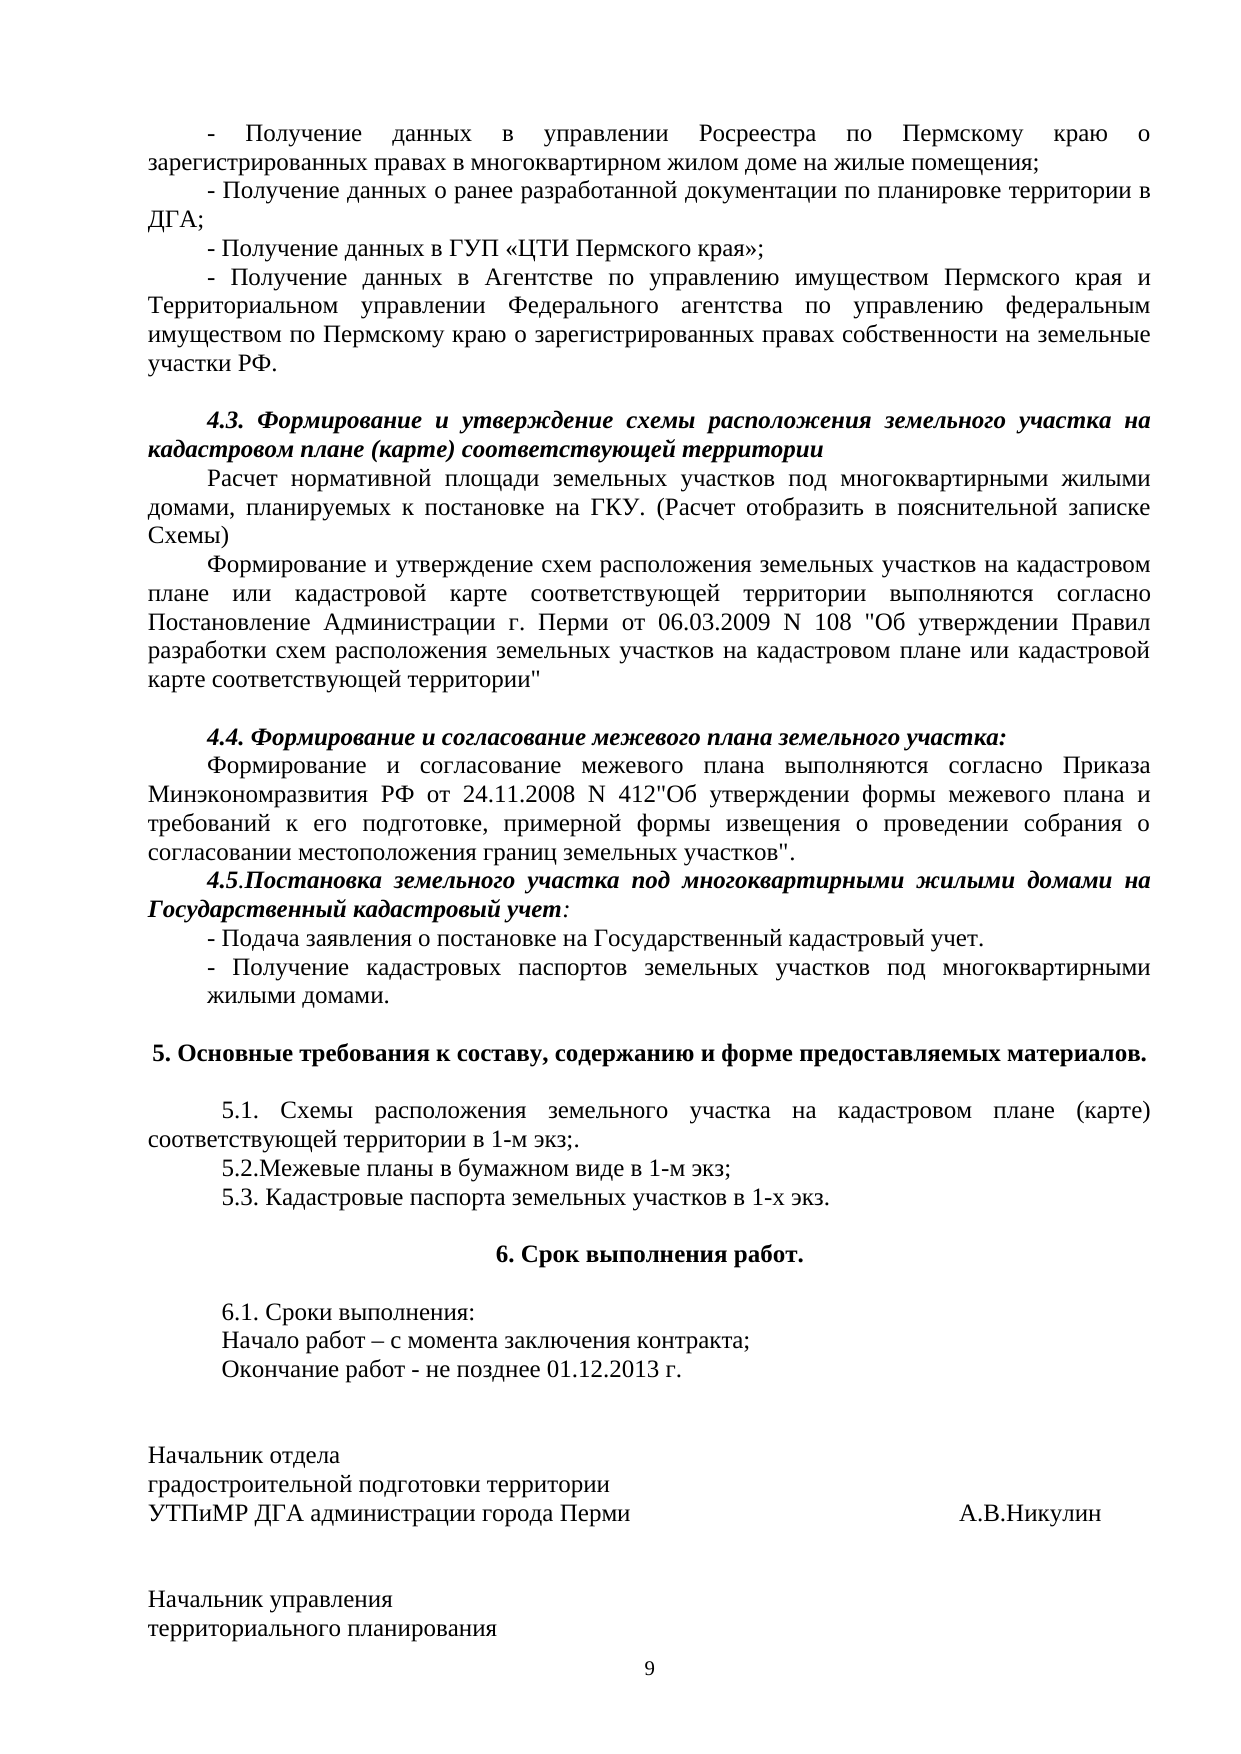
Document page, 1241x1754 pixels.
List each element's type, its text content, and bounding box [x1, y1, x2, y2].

text 5. Основные требования к составу, содержанию и форме предоставляемых материалов. [148, 1038, 1152, 1067]
text Формирование и утверждение схем расположения земельных участков на кадастровом плане или кадастровой карте соответствующей территории выполняются согласно Постановление Администрации г. Перми от 06.03.2009 N 108 "Об утверждении Правил разработки схем расположения земельных участков на кадастровом плане или кадастровой карте соответствующей территории" [148, 549, 1152, 693]
text УТПиМР ДГА администрации города Перми А.В.Никулин [148, 1498, 1152, 1527]
text - Получение данных в управлении Росреестра по Пермскому краю о зарегистрированных правах в многоквартирном жилом доме на жилые помещения; [148, 118, 1152, 176]
text Расчет нормативной площади земельных участков под многоквартирными жилыми домами, планируемых к постановке на ГКУ. (Расчет отобразить в пояснительной записке Схемы) [148, 463, 1152, 549]
text 5.3. Кадастровые паспорта земельных участков в 1-х экз. [148, 1182, 1152, 1211]
text Формирование и согласование межевого плана выполняются согласно Приказа Минэкономразвития РФ от 24.11.2008 N 412"Об утверждении формы межевого плана и требований к его подготовке, примерной формы извещения о проведении собрания о согласовании местоположения границ земельных участков". [148, 751, 1152, 866]
text - Получение данных в ГУП «ЦТИ Пермского края»; [148, 233, 1152, 262]
text 6.1. Сроки выполнения: [148, 1297, 1152, 1326]
text градостроительной подготовки территории [148, 1469, 1152, 1498]
text - Получение кадастровых паспортов земельных участков под многоквартирными жилыми домами. [207, 952, 1152, 1009]
text - Получение данных о ранее разработанной документации по планировке территории в ДГА; [148, 176, 1152, 233]
text 4.5.Постановка земельного участка под многоквартирными жилыми домами на Государственный кадастровый учет: [148, 866, 1152, 923]
text 6. Срок выполнения работ. [148, 1239, 1152, 1268]
text 5.2.Межевые планы в бумажном виде в 1-м экз; [148, 1153, 1152, 1182]
text Начальник отдела [148, 1441, 1152, 1469]
text 4.4. Формирование и согласование межевого плана земельного участка: [148, 722, 1152, 751]
text 5.1. Схемы расположения земельного участка на кадастровом плане (карте) соответствующей территории в 1-м экз;. [148, 1096, 1152, 1153]
text Начало работ – с момента заключения контракта; [148, 1326, 1152, 1354]
text Окончание работ - не позднее 01.12.2013 г. [148, 1354, 1152, 1383]
text - Подача заявления о постановке на Государственный кадастровый учет. [207, 923, 1152, 952]
text Начальник управления [148, 1584, 1152, 1613]
text - Получение данных в Агентстве по управлению имуществом Пермского края и Территориальном управлении Федерального агентства по управлению федеральным имуществом по Пермскому краю о зарегистрированных правах собственности на земельные участки РФ. [148, 262, 1152, 377]
text 4.3. Формирование и утверждение схемы расположения земельного участка на кадастровом плане (карте) соответствующей территории [148, 406, 1152, 463]
text территориального планирования [148, 1613, 1152, 1642]
